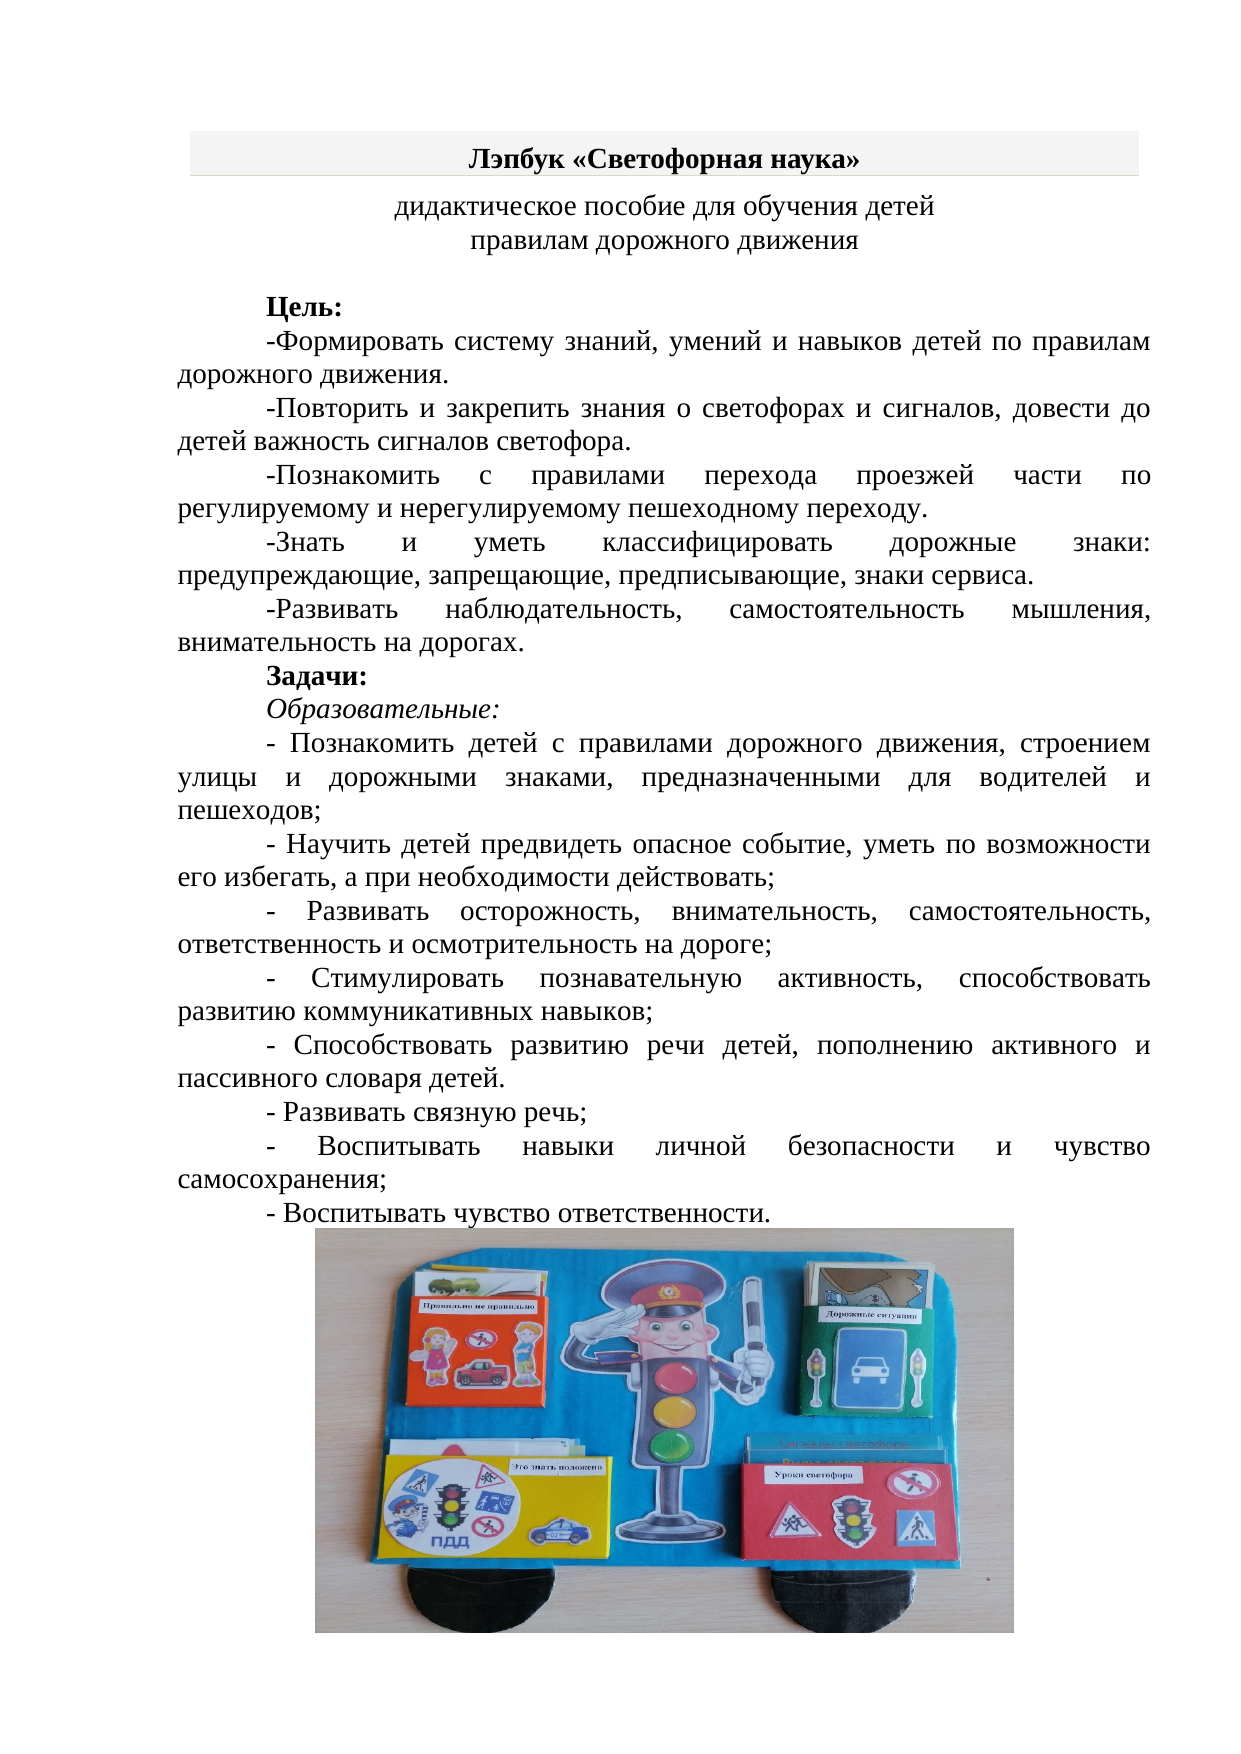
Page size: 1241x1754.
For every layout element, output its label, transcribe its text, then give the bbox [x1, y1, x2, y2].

text Лэпбук «Светофорная наука» [190, 131, 1139, 175]
text - Стимулировать познавательную активность, способствовать развитию коммуникативных навыков; [177, 960, 1152, 1027]
text правилам дорожного движения [177, 222, 1152, 256]
text дидактическое пособие для обучения детей [177, 188, 1152, 222]
text - Научить детей предвидеть опасное событие, уметь по возможности его избегать, а при необходимости действовать; [177, 826, 1152, 893]
text -Повторить и закрепить знания о светофорах и сигналов, довести до детей важность сигналов светофора. [177, 390, 1152, 457]
text - Развивать связную речь; [177, 1094, 1152, 1128]
text Образовательные: [177, 692, 1152, 725]
text - Воспитывать навыки личной безопасности и чувство самосохранения; [177, 1128, 1152, 1195]
text -Развивать наблюдательность, самостоятельность мышления, внимательность на дорогах. [177, 591, 1152, 658]
text -Познакомить с правилами перехода проезжей части по регулируемому и нерегулируемому пешеходному переходу. [177, 457, 1152, 524]
picture [315, 1228, 1014, 1633]
text -Знать и уметь классифицировать дорожные знаки: предупреждающие, запрещающие, предписывающие, знаки сервиса. [177, 524, 1152, 591]
text -Формировать систему знаний, умений и навыков детей по правилам дорожного движения. [177, 323, 1152, 390]
text Цель: [177, 289, 1152, 323]
text - Воспитывать чувство ответственности. [177, 1195, 1152, 1228]
text Задачи: [177, 658, 1152, 692]
text - Способствовать развитию речи детей, пополнению активного и пассивного словаря детей. [177, 1027, 1152, 1094]
text - Познакомить детей с правилами дорожного движения, строением улицы и дорожными знаками, предназначенными для водителей и пешеходов; [177, 725, 1152, 826]
text - Развивать осторожность, внимательность, самостоятельность, ответственность и осмотрительность на дороге; [177, 893, 1152, 960]
